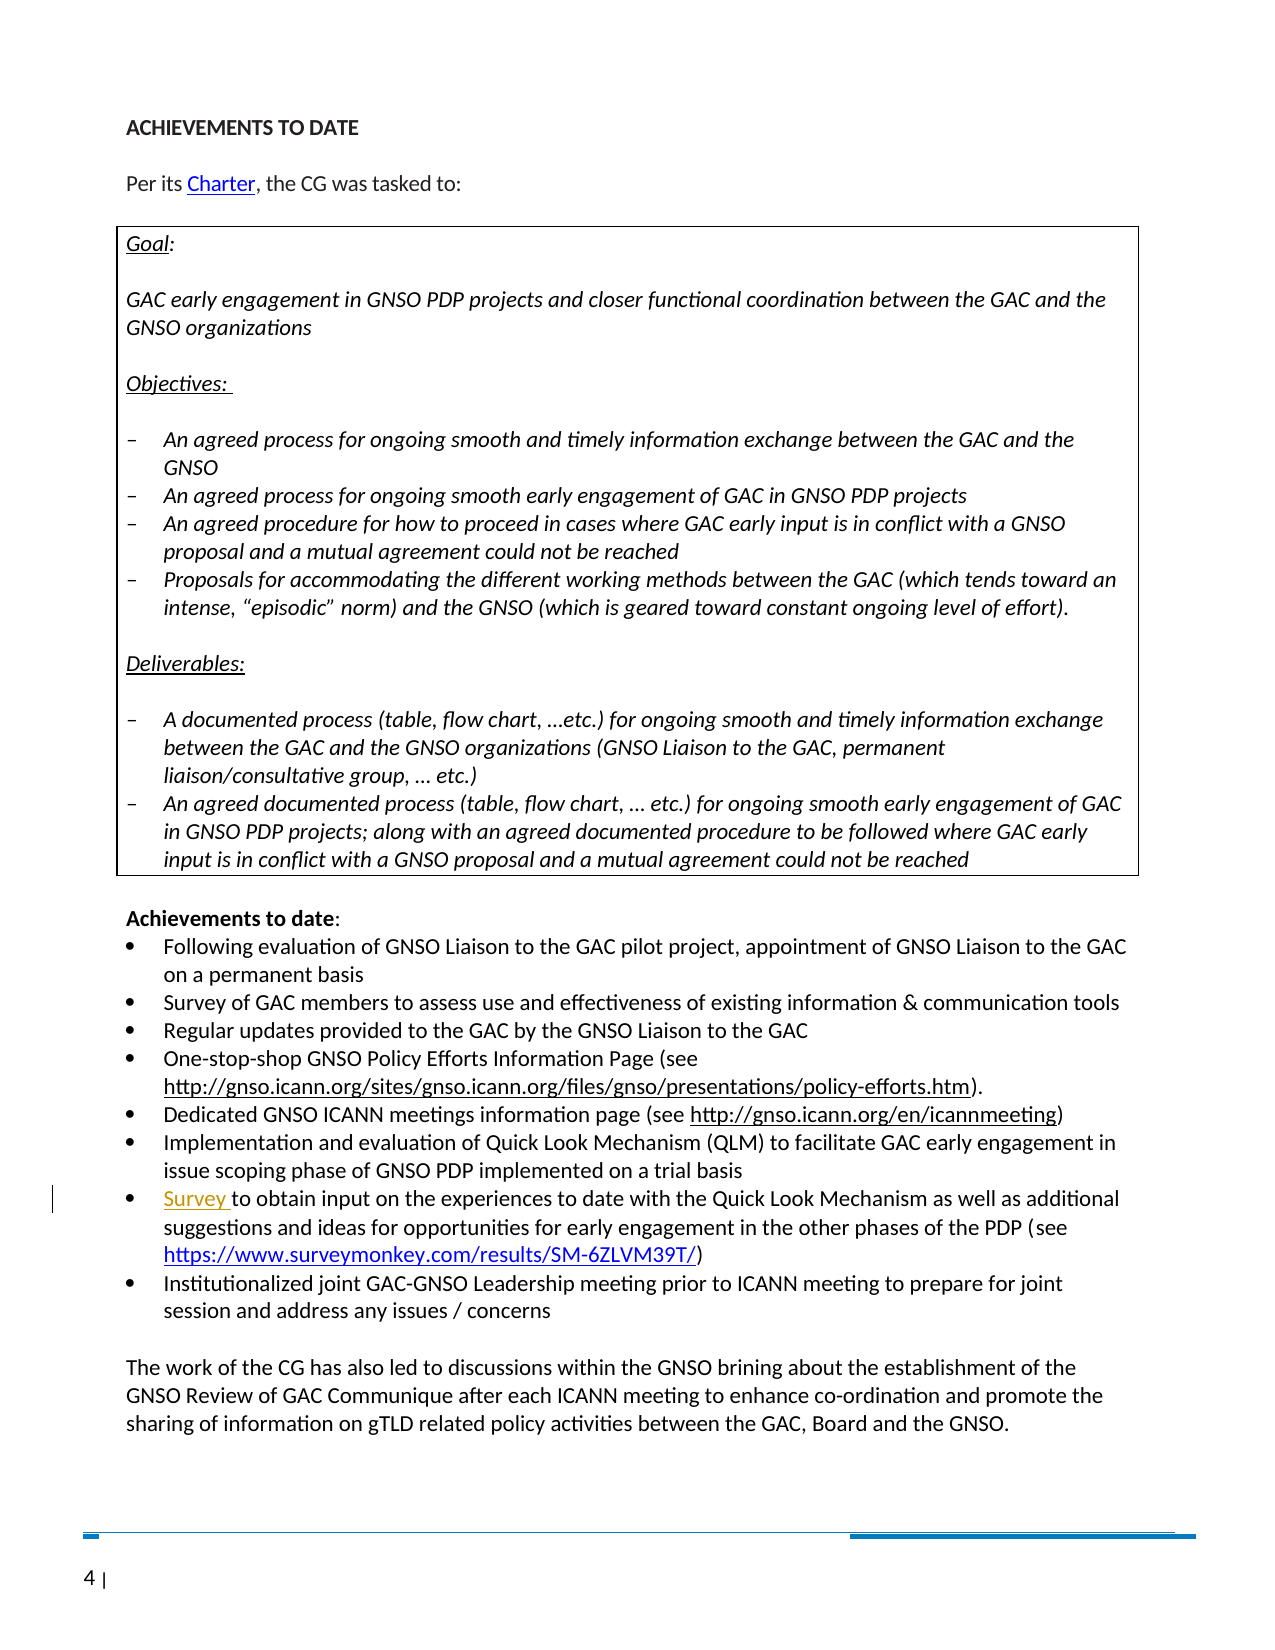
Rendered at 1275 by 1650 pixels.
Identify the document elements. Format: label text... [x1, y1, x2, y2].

text Deliverables: [118, 646, 1138, 677]
list An agreed documented process (table, flow chart, … etc.) for ongoing smooth early engagement of GAC in GNSO PDP projects; along with an agreed documented procedure to be followed where GAC early input is in conflict with a GNSO proposal and a mutual agreement could not be reached [118, 786, 1138, 875]
list A documented process (table, flow chart, …etc.) for ongoing smooth and timely information exchange between the GAC and the GNSO organizations (GNSO Liaison to the GAC, permanent liaison/consultative group, … etc.) [118, 702, 1138, 786]
list Regular updates provided to the GAC by the GNSO Liaison to the GAC [126, 1016, 1130, 1044]
subtitle ACHIEVEMENTS TO DATE [126, 113, 1130, 142]
list Survey of GAC members to assess use and effectiveness of existing information & communication tools [126, 988, 1130, 1016]
list Dedicated GNSO ICANN meetings information page (see http://gnso.icann.org/en/icannmeeting) [126, 1101, 1130, 1128]
list Implementation and evaluation of Quick Look Mechanism (QLM) to facilitate GAC early engagement in issue scoping phase of GNSO PDP implemented on a trial basis [126, 1128, 1130, 1184]
list An agreed process for ongoing smooth and timely information exchange between the GAC and the GNSO [118, 422, 1138, 478]
list Proposals for accommodating the different working methods between the GAC (which tends toward an intense, “episodic” norm) and the GNSO (which is geared toward constant ongoing level of effort). [118, 562, 1138, 621]
list Following evaluation of GNSO Liaison to the GAC pilot project, appointment of GNSO Liaison to the GAC on a permanent basis [126, 932, 1130, 988]
list An agreed procedure for how to proceed in cases where GAC early input is in conflict with a GNSO proposal and a mutual agreement could not be reached [118, 506, 1138, 562]
list to obtain input on the experiences to date with the Quick Look Mechanism as well as additional suggestions and ideas for opportunities for early engagement in the other phases of the PDP (see https://www.surveymonkey.com/results/SM-6ZLVM39T/) [126, 1184, 1130, 1269]
list Institutionalized joint GAC-GNSO Leadership meeting prior to ICANN meeting to prepare for joint session and address any issues / concerns [126, 1269, 1130, 1325]
text The work of the CG has also led to discussions within the GNSO brining about the establishment of the GNSO Review of GAC Communique after each ICANN meeting to enhance co-ordination and promote the sharing of information on gTLD related policy activities between the GAC, Board and the GNSO. [126, 1353, 1130, 1437]
text Objectives: [118, 366, 1138, 397]
text Goal: [118, 227, 1138, 257]
subtitle Per its Charter, the CG was tasked to: [126, 169, 1130, 198]
list An agreed process for ongoing smooth early engagement of GAC in GNSO PDP projects [118, 478, 1138, 506]
text Achievements to date: [126, 904, 1130, 932]
text GAC early engagement in GNSO PDP projects and closer functional coordination between the GAC and the GNSO organizations [118, 282, 1138, 341]
list One-stop-shop GNSO Policy Efforts Information Page (see http://gnso.icann.org/sites/gnso.icann.org/files/gnso/presentations/policy-efforts.htm). [126, 1044, 1130, 1101]
